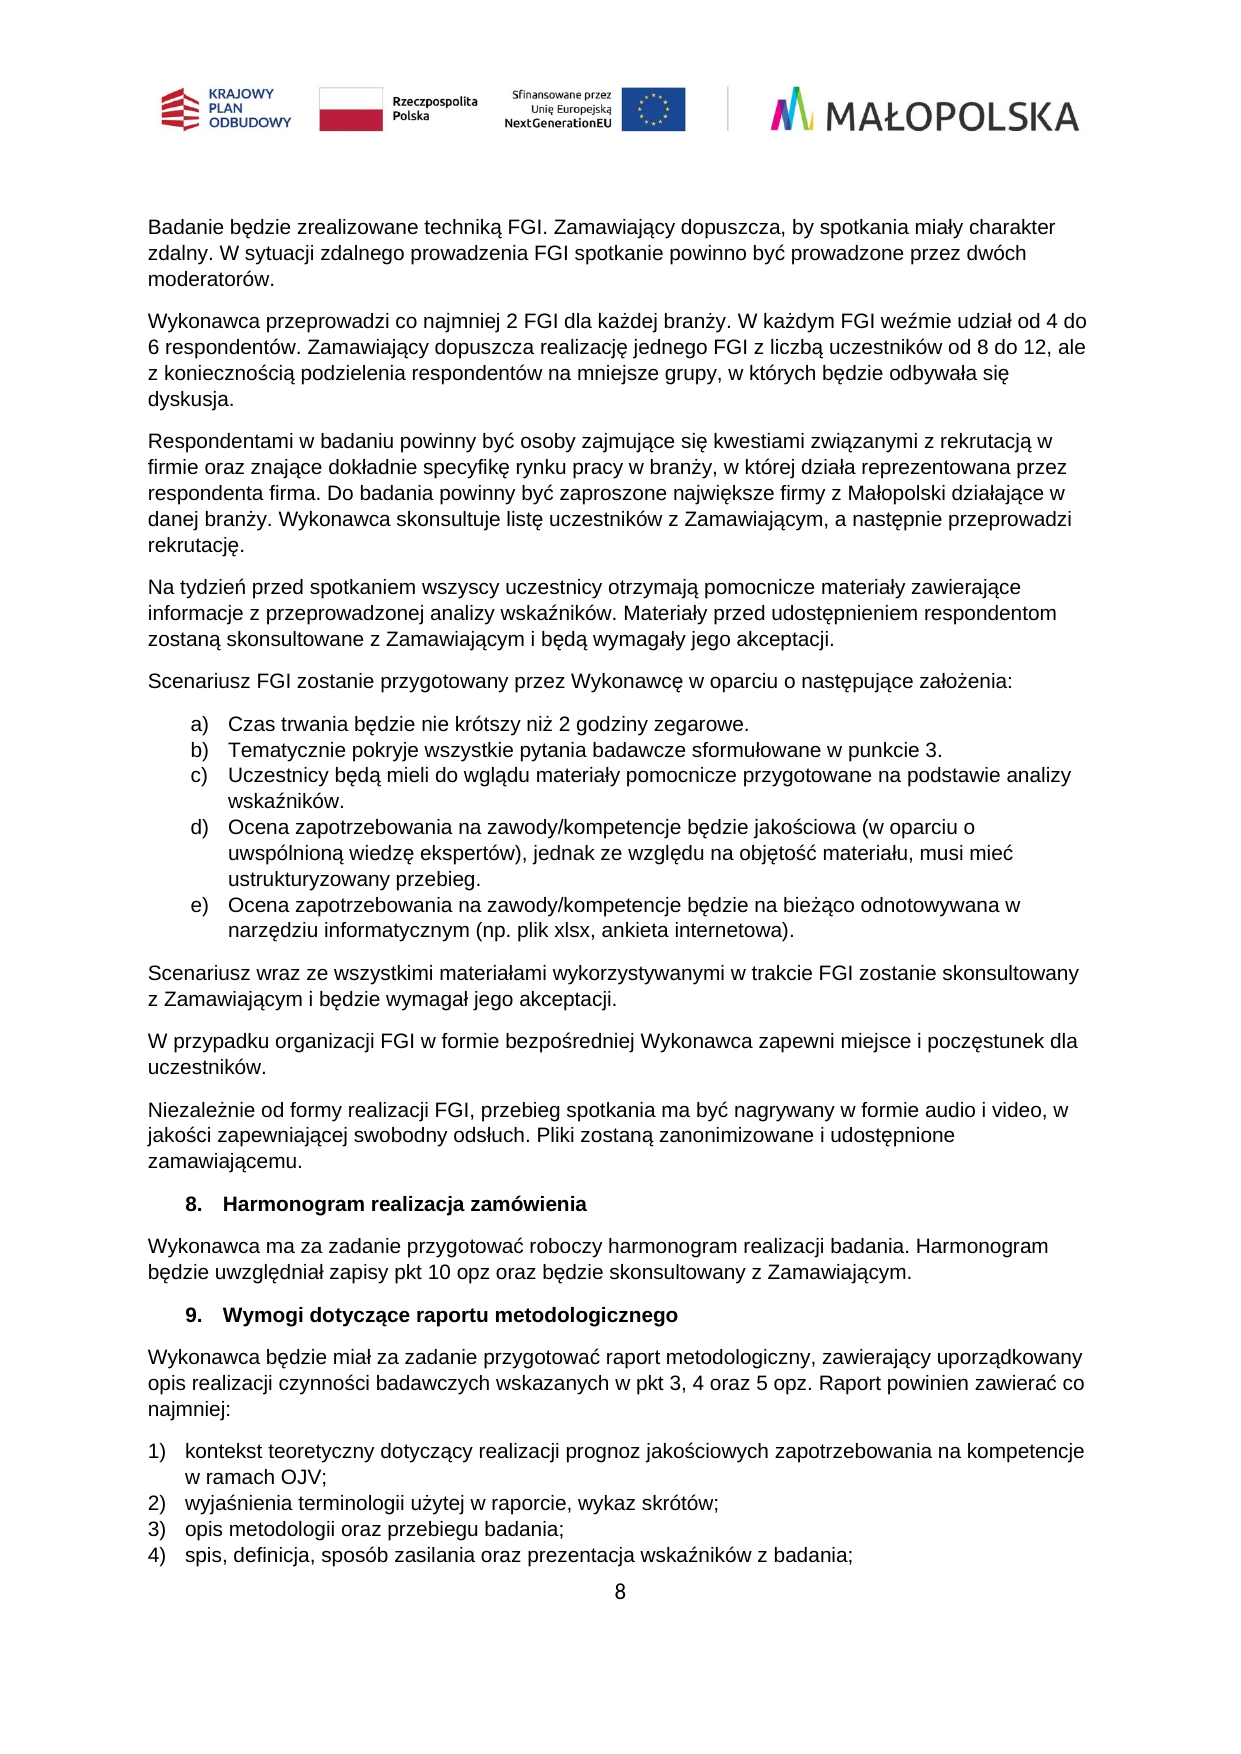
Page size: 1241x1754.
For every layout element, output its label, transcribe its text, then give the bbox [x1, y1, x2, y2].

text Scenariusz wraz ze wszystkimi materiałami wykorzystywanymi w trakcie FGI zostanie skonsultowany z Zamawiającym i będzie wymagał jego akceptacji. [148, 961, 1093, 1011]
list spis, definicja, sposób zasilania oraz prezentacja wskaźników z badania; [148, 1542, 1093, 1566]
text Na tydzień przed spotkaniem wszyscy uczestnicy otrzymają pomocnicze materiały zawierające informacje z przeprowadzonej analizy wskaźników. Materiały przed udostępnieniem respondentom zostaną skonsultowane z Zamawiającym i będą wymagały jego akceptacji. [148, 575, 1093, 651]
text W przypadku organizacji FGI w formie bezpośredniej Wykonawca zapewni miejsce i poczęstunek dla uczestników. [148, 1029, 1093, 1079]
list wyjaśnienia terminologii użytej w raporcie, wykaz skrótów; [148, 1491, 1093, 1515]
list kontekst teoretyczny dotyczący realizacji prognoz jakościowych zapotrzebowania na kompetencje w ramach OJV; [148, 1439, 1093, 1489]
list Uczestnicy będą mieli do wglądu materiały pomocnicze przygotowane na podstawie analizy wskaźników. [190, 763, 1093, 813]
list opis metodologii oraz przebiegu badania; [148, 1517, 1093, 1541]
text Wykonawca będzie miał za zadanie przygotować raport metodologiczny, zawierający uporządkowany opis realizacji czynności badawczych wskazanych w pkt 3, 4 oraz 5 opz. Raport powinien zawierać co najmniej: [148, 1345, 1093, 1421]
text Wykonawca przeprowadzi co najmniej 2 FGI dla każdej branży. W każdym FGI weźmie udział od 4 do 6 respondentów. Zamawiający dopuszcza realizację jednego FGI z liczbą uczestników od 8 do 12, ale z koniecznością podzielenia respondentów na mniejsze grupy, w których będzie odbywała się dyskusja. [148, 309, 1093, 411]
text Badanie będzie zrealizowane techniką FGI. Zamawiający dopuszcza, by spotkania miały charakter zdalny. W sytuacji zdalnego prowadzenia FGI spotkanie powinno być prowadzone przez dwóch moderatorów. [148, 215, 1093, 291]
list Ocena zapotrzebowania na zawody/kompetencje będzie jakościowa (w oparciu o uwspólnioną wiedzę ekspertów), jednak ze względu na objętość materiału, musi mieć ustrukturyzowany przebieg. [190, 815, 1093, 891]
text Wykonawca ma za zadanie przygotować roboczy harmonogram realizacji badania. Harmonogram będzie uwzględniał zapisy pkt 10 opz oraz będzie skonsultowany z Zamawiającym. [148, 1234, 1093, 1284]
picture [147, 73, 1093, 145]
text Respondentami w badaniu powinny być osoby zajmujące się kwestiami związanymi z rekrutacją w firmie oraz znające dokładnie specyfikę rynku pracy w branży, w której działa reprezentowana przez respondenta firma. Do badania powinny być zaproszone największe firmy z Małopolski działające w danej branży. Wykonawca skonsultuje listę uczestników z Zamawiającym, a następnie przeprowadzi rekrutację. [148, 429, 1093, 556]
list Harmonogram realizacja zamówienia [185, 1192, 1093, 1216]
list Ocena zapotrzebowania na zawody/kompetencje będzie na bieżąco odnotowywana w narzędziu informatycznym (np. plik xlsx, ankieta internetowa). [190, 892, 1093, 942]
text Niezależnie od formy realizacji FGI, przebieg spotkania ma być nagrywany w formie audio i video, w jakości zapewniającej swobodny odsłuch. Pliki zostaną zanonimizowane i udostępnione zamawiającemu. [148, 1097, 1093, 1173]
list Wymogi dotyczące raportu metodologicznego [185, 1302, 1093, 1326]
list Tematycznie pokryje wszystkie pytania badawcze sformułowane w punkcie 3. [190, 737, 1093, 761]
text Scenariusz FGI zostanie przygotowany przez Wykonawcę w oparciu o następujące założenia: [148, 669, 1093, 693]
list Czas trwania będzie nie krótszy niż 2 godziny zegarowe. [190, 712, 1093, 736]
